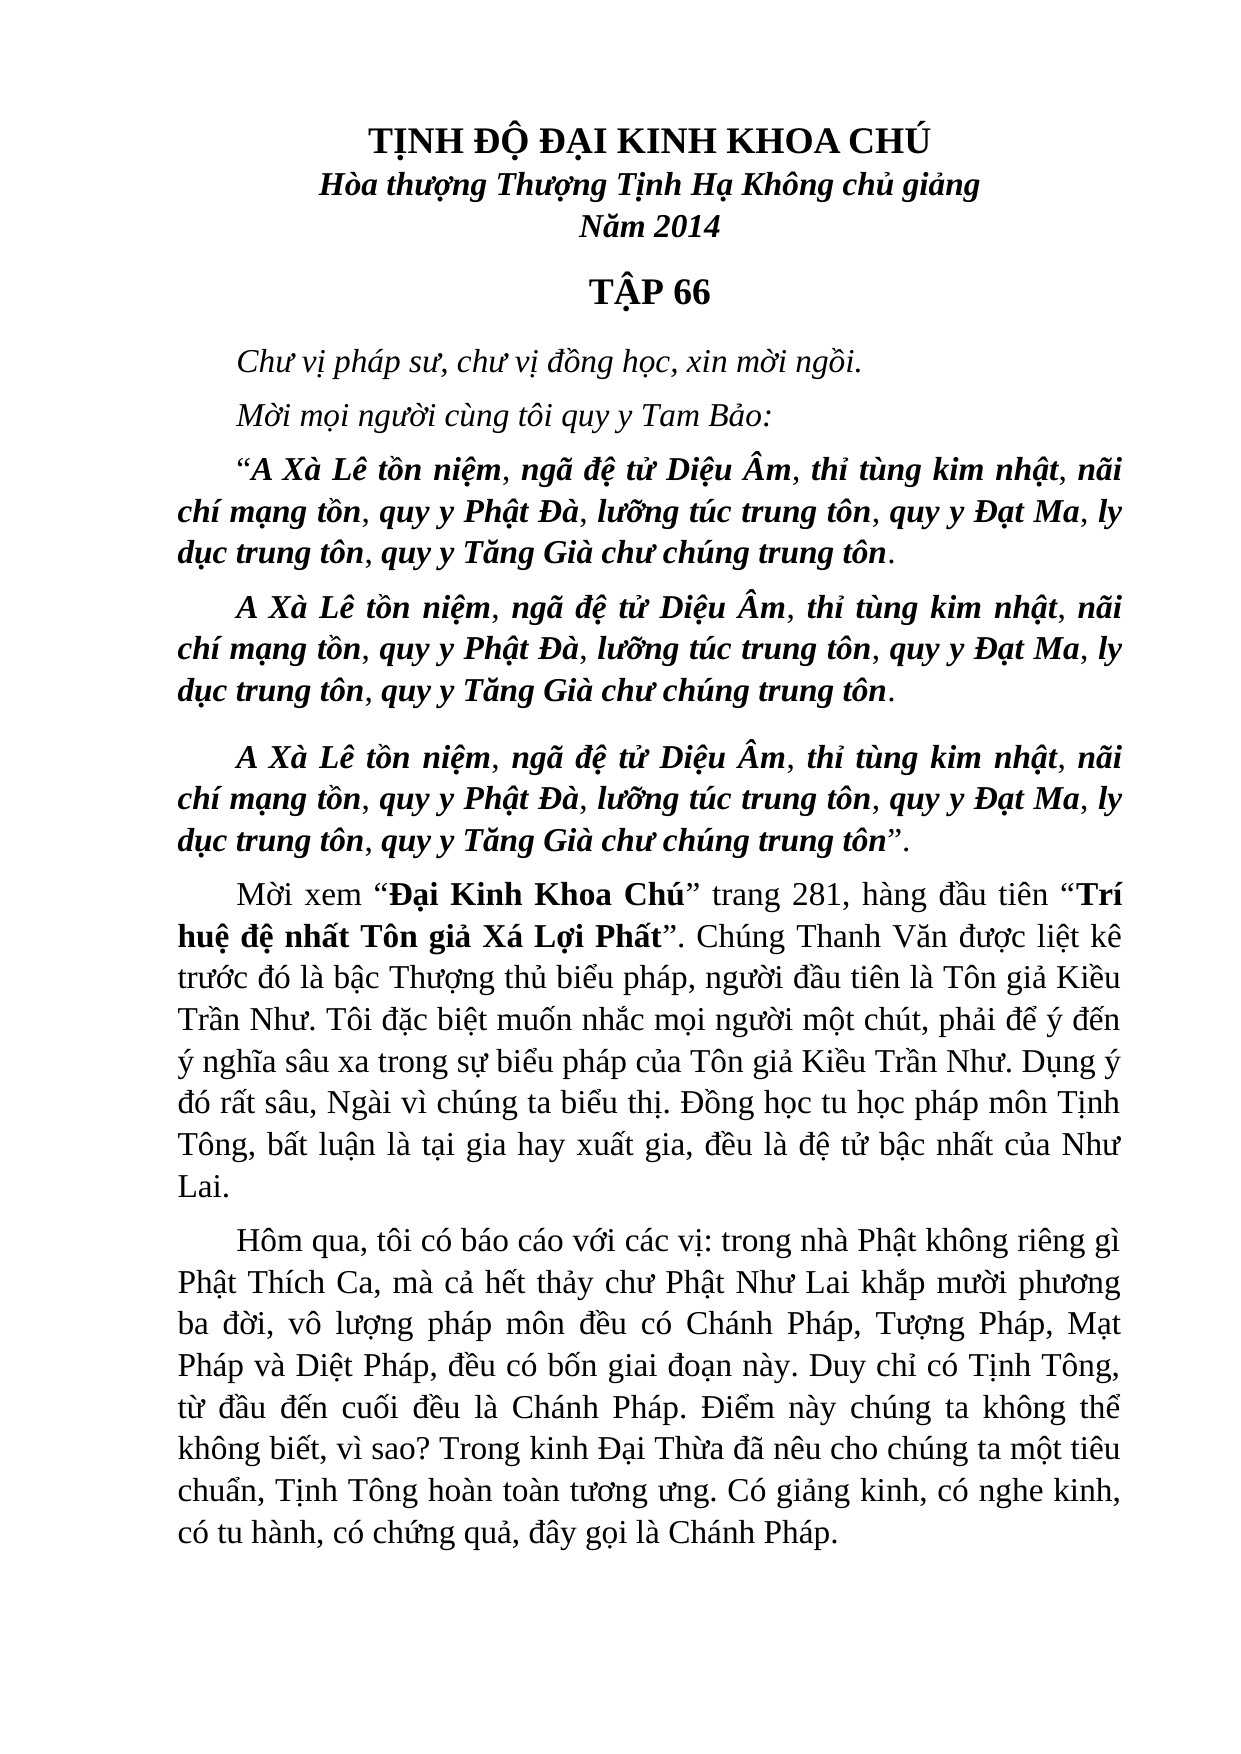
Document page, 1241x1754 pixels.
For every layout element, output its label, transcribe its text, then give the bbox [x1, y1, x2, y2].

text Mời mọi người cùng tôi quy y Tam Bảo: [177, 392, 1122, 433]
text A Xà Lê tồn niệm, ngã đệ tử Diệu Âm, thỉ tùng kim nhật, nãi chí mạng tồn, quy y Phật Đà, lưỡng túc trung tôn, quy y Đạt Ma, ly dục trung tôn, quy y Tăng Già chư chúng trung tôn. [177, 583, 1122, 708]
text Mời xem “Đại Kinh Khoa Chú” trang 281, hàng đầu tiên “Trí huệ đệ nhất Tôn giả Xá Lợi Phất”. Chúng Thanh Văn được liệt kê trước đó là bậc Thượng thủ biểu pháp, người đầu tiên là Tôn giả Kiều Trần Như. Tôi đặc biệt muốn nhắc mọi người một chút, phải để ý đến ý nghĩa sâu xa trong sự biểu pháp của Tôn giả Kiều Trần Như. Dụng ý đó rất sâu, Ngài vì chúng ta biểu thị. Đồng học tu học pháp môn Tịnh Tông, bất luận là tại gia hay xuất gia, đều là đệ tử bậc nhất của Như Lai. [177, 871, 1122, 1204]
text TỊNH ĐỘ ĐẠI KINH KHOA CHÚ [177, 118, 1122, 161]
text Hôm qua, tôi có báo cáo với các vị: trong nhà Phật không riêng gì Phật Thích Ca, mà cả hết thảy chư Phật Như Lai khắp mười phương ba đời, vô lượng pháp môn đều có Chánh Pháp, Tượng Pháp, Mạt Pháp và Diệt Pháp, đều có bốn giai đoạn này. Duy chỉ có Tịnh Tông, từ đầu đến cuối đều là Chánh Pháp. Điểm này chúng ta không thể không biết, vì sao? Trong kinh Đại Thừa đã nêu cho chúng ta một tiêu chuẩn, Tịnh Tông hoàn toàn tương ưng. Có giảng kinh, có nghe kinh, có tu hành, có chứng quả, đây gọi là Chánh Pháp. [177, 1217, 1122, 1550]
subtitle TẬP 66 [177, 269, 1122, 313]
text Hòa thượng Thượng Tịnh Hạ Không chủ giảng [177, 161, 1122, 203]
text A Xà Lê tồn niệm, ngã đệ tử Diệu Âm, thỉ tùng kim nhật, nãi chí mạng tồn, quy y Phật Đà, lưỡng túc trung tôn, quy y Đạt Ma, ly dục trung tôn, quy y Tăng Già chư chúng trung tôn”. [177, 733, 1122, 858]
text Năm 2014 [177, 203, 1122, 244]
text Chư vị pháp sư, chư vị đồng học, xin mời ngồi. [177, 338, 1122, 379]
text “A Xà Lê tồn niệm, ngã đệ tử Diệu Âm, thỉ tùng kim nhật, nãi chí mạng tồn, quy y Phật Đà, lưỡng túc trung tôn, quy y Đạt Ma, ly dục trung tôn, quy y Tăng Già chư chúng trung tôn. [177, 446, 1122, 571]
